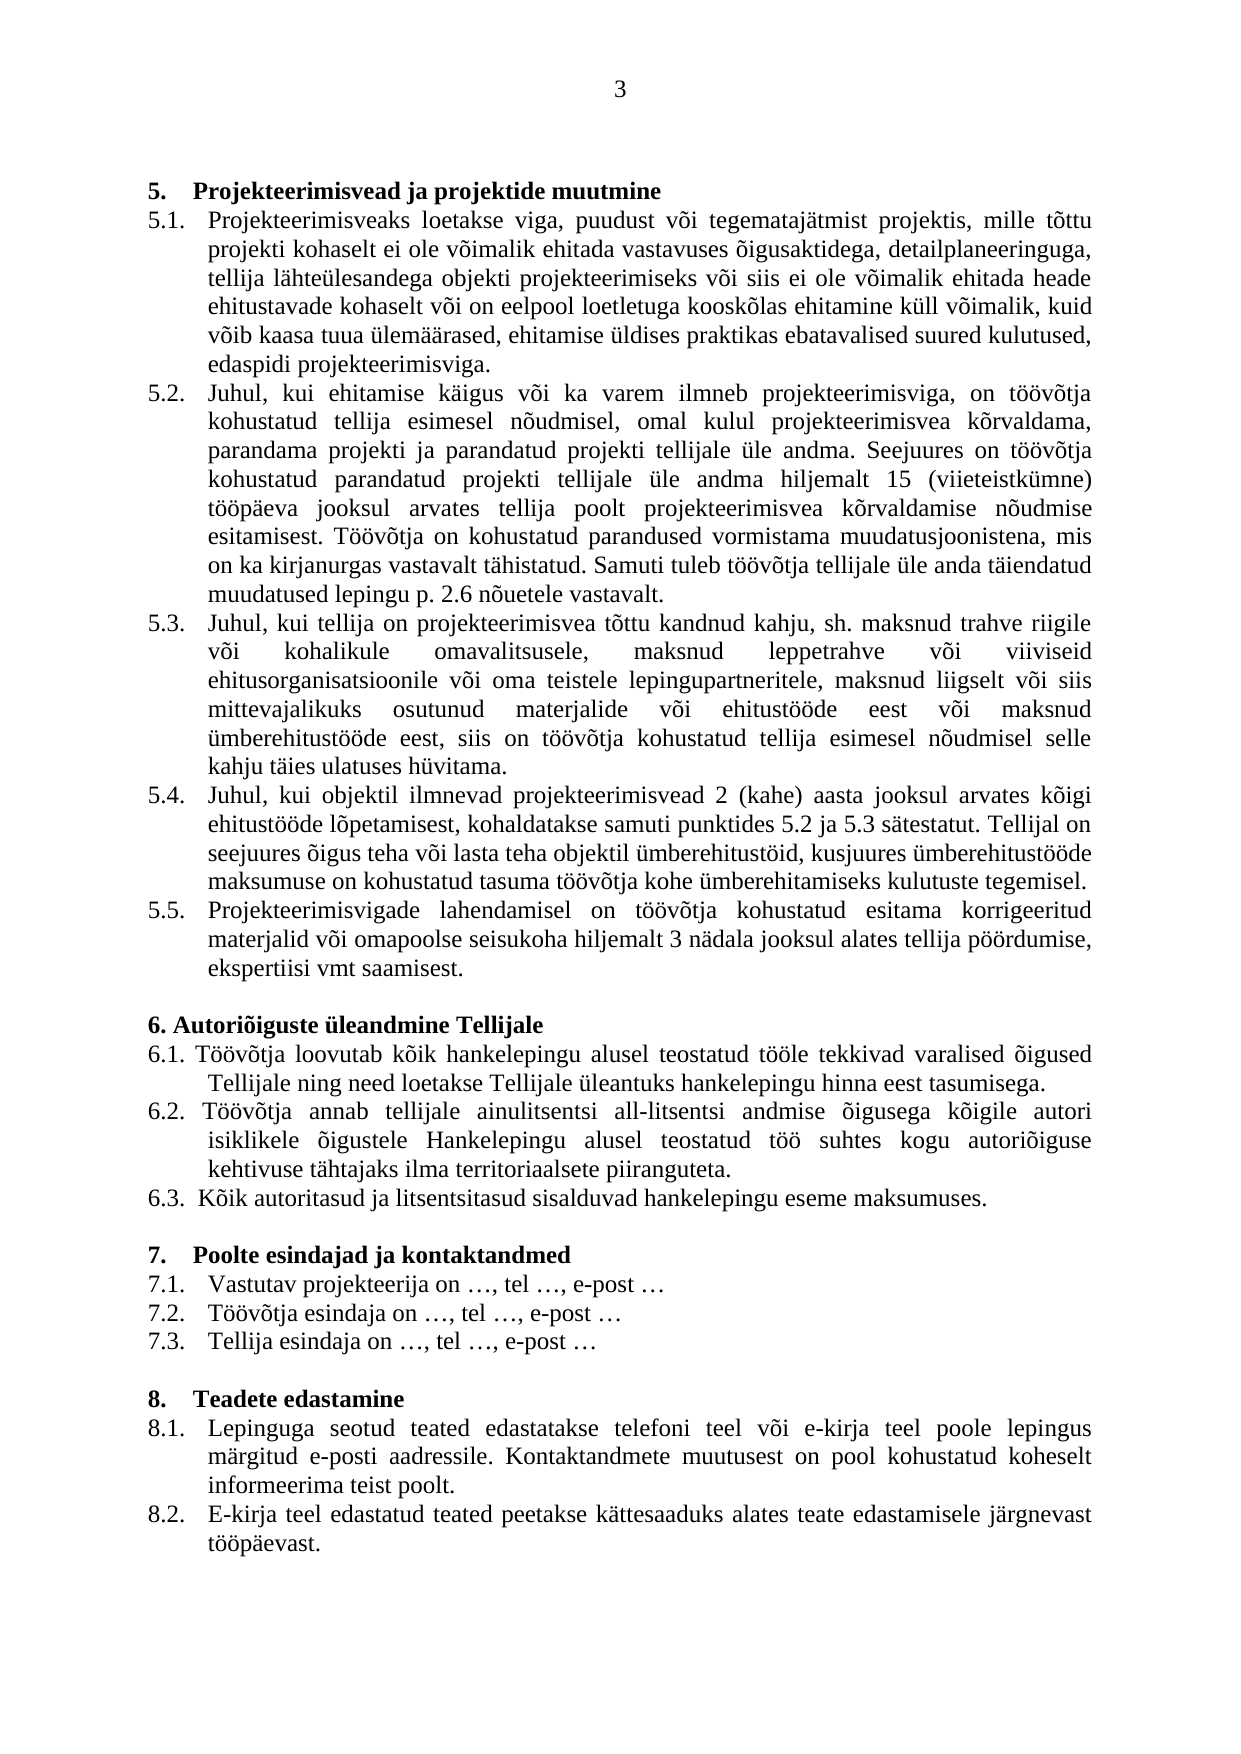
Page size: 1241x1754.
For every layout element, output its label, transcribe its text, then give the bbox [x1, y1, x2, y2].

list 6. Autoriõiguste üleandmine Tellijale [148, 1010, 1093, 1039]
text Projekteerimisvigade lahendamisel on töövõtja kohustatud esitama korrigeeritud materjalid või omapoolse seisukoha hiljemalt 3 nädala jooksul alates tellija pöördumise, ekspertiisi vmt saamisest. [148, 895, 1093, 981]
list Poolte esindajad ja kontaktandmed [148, 1240, 1093, 1269]
text Tellija esindaja on …, tel …, e-post … [148, 1326, 1093, 1355]
list 6.3. Kõik autoritasud ja litsentsitasud sisalduvad hankelepingu eseme maksumuses. [148, 1183, 1093, 1211]
text Töövõtja esindaja on …, tel …, e-post … [148, 1298, 1093, 1326]
list 6.1. Töövõtja loovutab kõik hankelepingu alusel teostatud tööle tekkivad varalised õigused Tellijale ning need loetakse Tellijale üleantuks hankelepingu hinna eest tasumisega. [148, 1039, 1093, 1096]
text E-kirja teel edastatud teated peetakse kättesaaduks alates teate edastamisele järgnevast tööpäevast. [148, 1499, 1093, 1556]
text Juhul, kui objektil ilmnevad projekteerimisvead 2 (kahe) aasta jooksul arvates kõigi ehitustööde lõpetamisest, kohaldatakse samuti punktides 5.2 ja 5.3 sätestatut. Tellijal on seejuures õigus teha või lasta teha objektil ümberehitustöid, kusjuures ümberehitustööde maksumuse on kohustatud tasuma töövõtja kohe ümberehitamiseks kulutuste tegemisel. [148, 780, 1093, 895]
text Juhul, kui ehitamise käigus või ka varem ilmneb projekteerimisviga, on töövõtja kohustatud tellija esimesel nõudmisel, omal kulul projekteerimisvea kõrvaldama, parandama projekti ja parandatud projekti tellijale üle andma. Seejuures on töövõtja kohustatud parandatud projekti tellijale üle andma hiljemalt 15 (viieteistkümne) tööpäeva jooksul arvates tellija poolt projekteerimisvea kõrvaldamise nõudmise esitamisest. Töövõtja on kohustatud parandused vormistama muudatusjoonistena, mis on ka kirjanurgas vastavalt tähistatud. Samuti tuleb töövõtja tellijale üle anda täiendatud muudatused lepingu p. 2.6 nõuetele vastavalt. [148, 378, 1093, 608]
list 6.2. Töövõtja annab tellijale ainulitsentsi all-litsentsi andmise õigusega kõigile autori isiklikele õigustele Hankelepingu alusel teostatud töö suhtes kogu autoriõiguse kehtivuse tähtajaks ilma territoriaalsete piiranguteta. [148, 1096, 1093, 1183]
text Juhul, kui tellija on projekteerimisvea tõttu kandnud kahju, sh. maksnud trahve riigile või kohalikule omavalitsusele, maksnud leppetrahve või viiviseid ehitusorganisatsioonile või oma teistele lepingupartneritele, maksnud liigselt või siis mittevajalikuks osutunud materjalide või ehitustööde eest või maksnud ümberehitustööde eest, siis on töövõtja kohustatud tellija esimesel nõudmisel selle kahju täies ulatuses hüvitama. [148, 608, 1093, 780]
text Vastutav projekteerija on …, tel …, e-post … [148, 1269, 1093, 1298]
text Lepinguga seotud teated edastatakse telefoni teel või e-kirja teel poole lepingus märgitud e-posti aadressile. Kontaktandmete muutusest on pool kohustatud koheselt informeerima teist poolt. [148, 1413, 1093, 1499]
text Projekteerimisveaks loetakse viga, puudust või tegematajätmist projektis, mille tõttu projekti kohaselt ei ole võimalik ehitada vastavuses õigusaktidega, detailplaneeringuga, tellija lähteülesandega objekti projekteerimiseks või siis ei ole võimalik ehitada heade ehitustavade kohaselt või on eelpool loetletuga kooskõlas ehitamine küll võimalik, kuid võib kaasa tuua ülemäärased, ehitamise üldises praktikas ebatavalised suured kulutused, edaspidi projekteerimisviga. [148, 205, 1093, 378]
text Projekteerimisvead ja projektide muutmine [148, 176, 1093, 205]
text Teadete edastamine [148, 1384, 1093, 1413]
